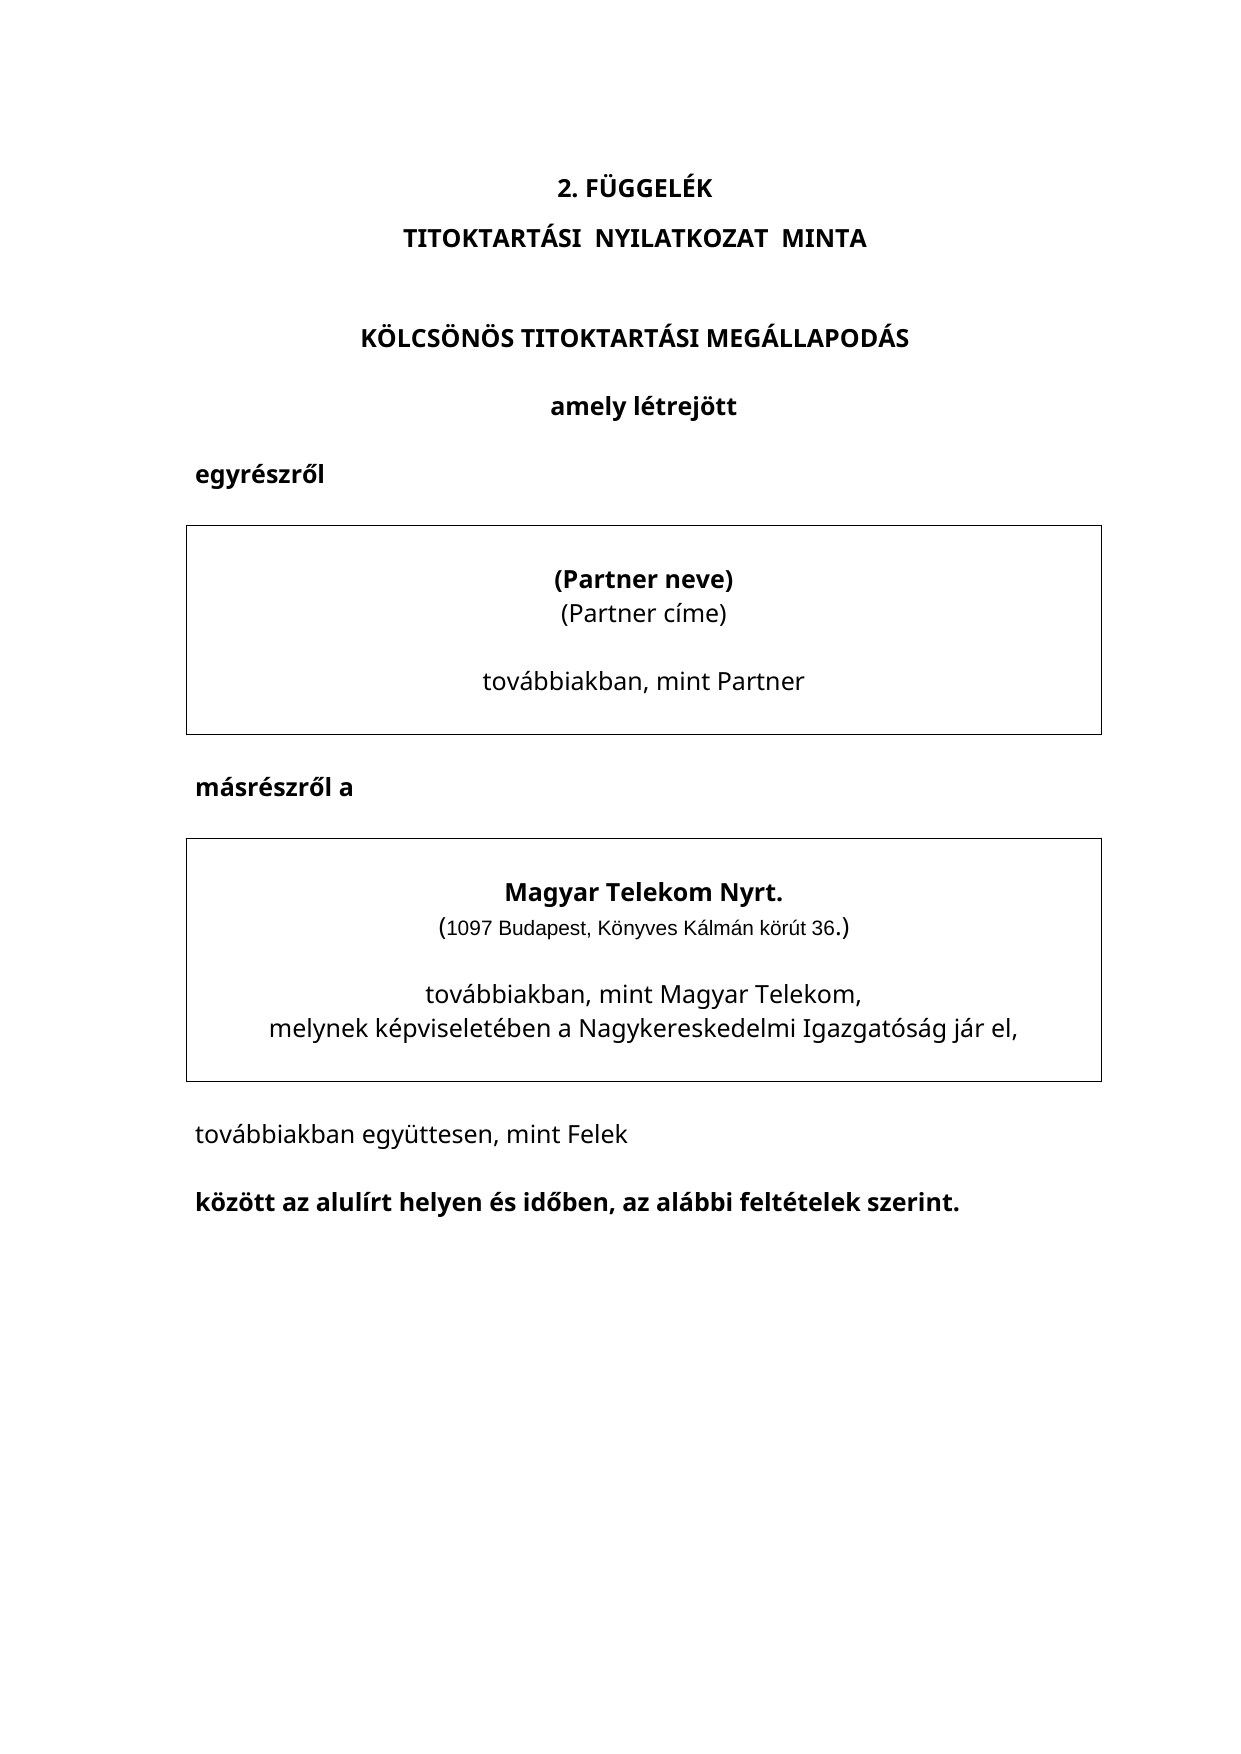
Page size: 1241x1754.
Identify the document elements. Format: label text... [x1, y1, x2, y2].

text melynek képviseletében a Nagykereskedelmi Igazgatóság jár el, [187, 1008, 1101, 1045]
text KÖLCSÖNÖS TITOKTARTÁSI MEGÁLLAPODÁS [177, 320, 1092, 354]
text (Partner neve) [187, 559, 1101, 593]
text egyrészről [195, 457, 1092, 491]
text TITOKTARTÁSI NYILATKOZAT MINTA [177, 227, 1092, 252]
text között az alulírt helyen és időben, az alábbi feltételek szerint. [195, 1184, 1092, 1218]
text 2. FÜGGELÉK [177, 177, 1092, 202]
text Magyar Telekom Nyrt. [187, 872, 1101, 906]
text továbbiakban, mint Magyar Telekom, [187, 974, 1101, 1008]
text továbbiakban, mint Partner [187, 661, 1101, 698]
text (1097 Budapest, Könyves Kálmán körút 36.) [187, 906, 1101, 943]
text másrészről a [195, 769, 1092, 803]
text (Partner címe) [187, 593, 1101, 630]
text továbbiakban együttesen, mint Felek [195, 1116, 1092, 1150]
text amely létrejött [195, 388, 1092, 422]
